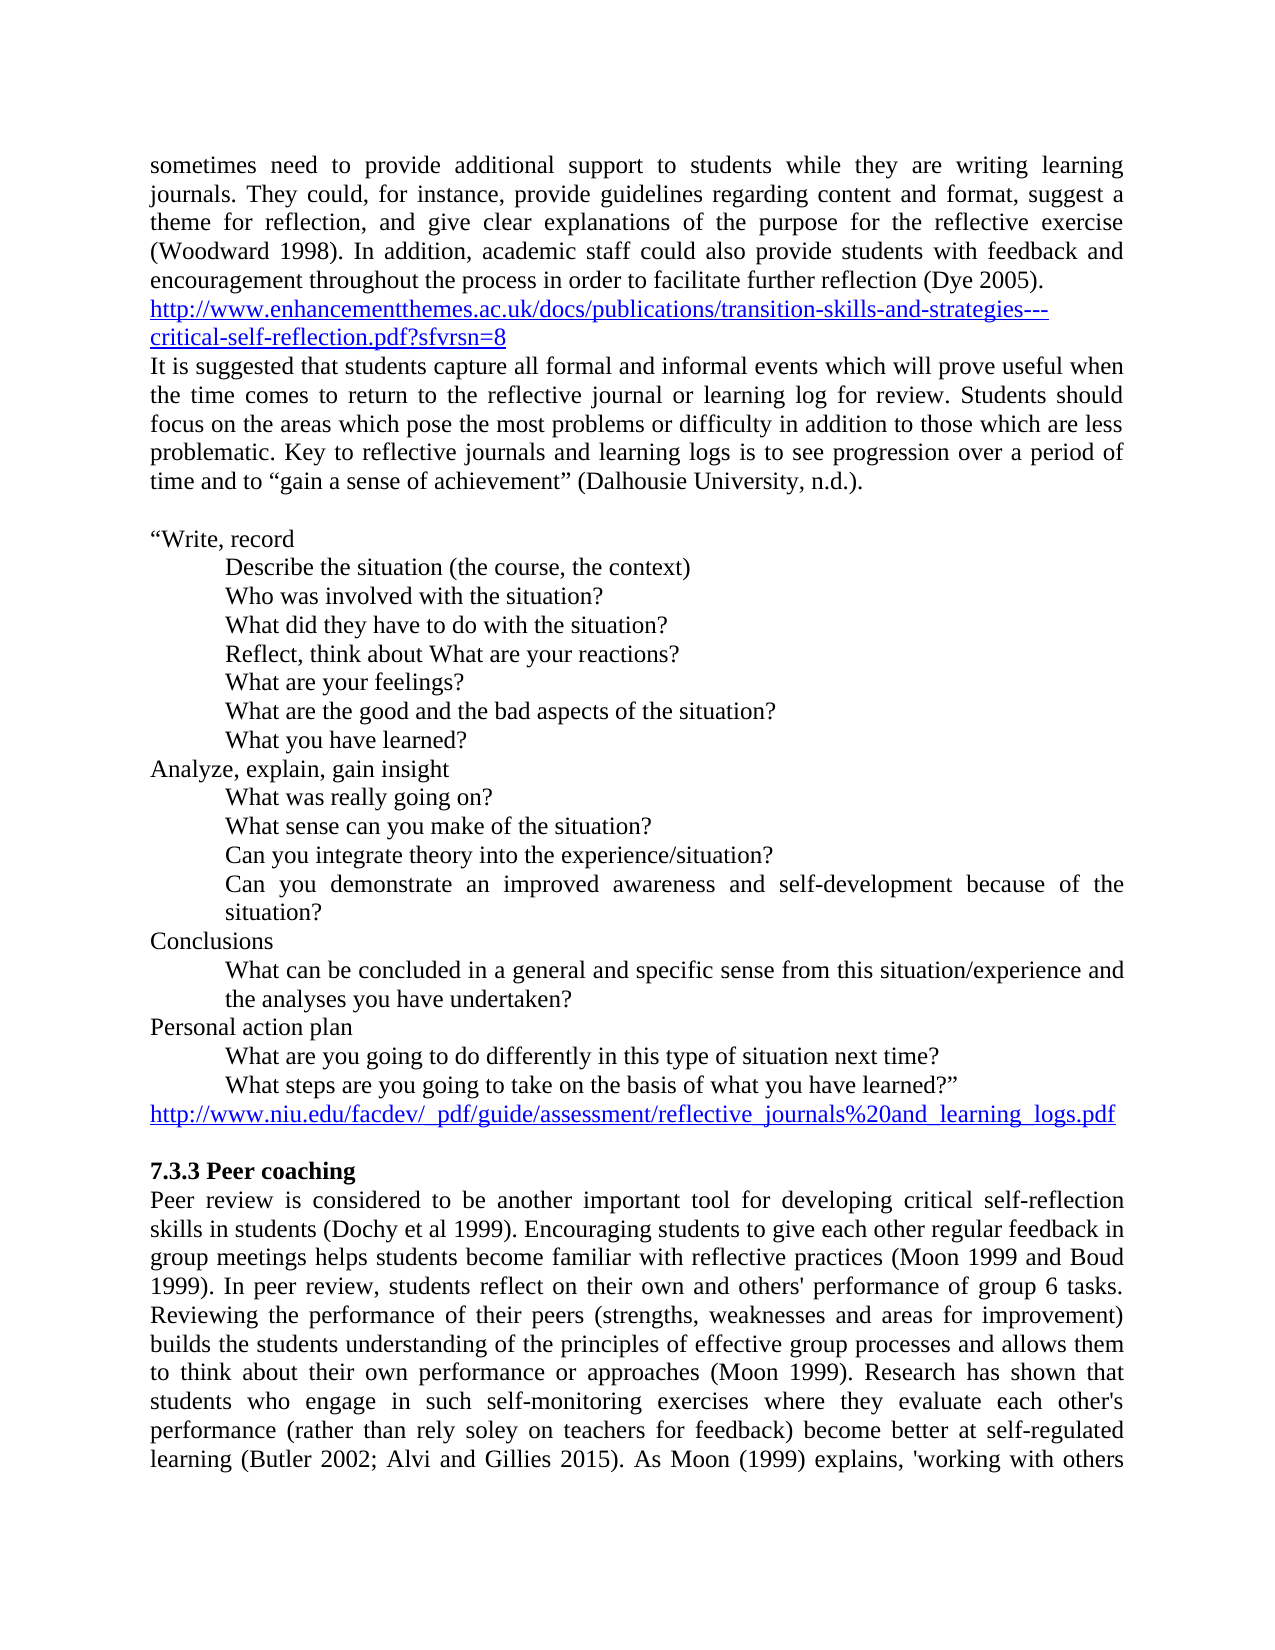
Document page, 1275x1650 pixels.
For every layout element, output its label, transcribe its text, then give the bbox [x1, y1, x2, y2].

text What sense can you make of the situation? [225, 811, 1125, 840]
text What you have learned? [225, 725, 1125, 754]
text http://www.niu.edu/facdev/_pdf/guide/assessment/reflective_journals%20and_learning_logs.pdf [150, 1099, 1125, 1127]
text Describe the situation (the course, the context) [225, 552, 1125, 581]
text http://www.enhancementthemes.ac.uk/docs/publications/transition-skills-and-strategies---critical-self-reflection.pdf?sfvrsn=8 [150, 294, 1125, 351]
text What steps are you going to take on the basis of what you have learned?” [225, 1070, 1125, 1099]
text It is suggested that students capture all formal and informal events which will prove useful when the time comes to return to the reflective journal or learning log for review. Students should focus on the areas which pose the most problems or difficulty in addition to those which are less problematic. Key to reflective journals and learning logs is to see progression over a period of time and to “gain a sense of achievement” (Dalhousie University, n.d.). [150, 351, 1125, 495]
text Can you integrate theory into the experience/situation? [225, 840, 1125, 869]
text What was really going on? [225, 782, 1125, 811]
text What are the good and the bad aspects of the situation? [225, 696, 1125, 725]
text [150, 150, 1125, 294]
text Can you demonstrate an improved awareness and self-development because of the situation? [225, 869, 1125, 926]
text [150, 1185, 1125, 1472]
text Reflect, think about What are your reactions? [225, 639, 1125, 667]
text What are you going to do differently in this type of situation next time? [225, 1041, 1125, 1070]
text What did they have to do with the situation? [225, 610, 1125, 639]
text What can be concluded in a general and specific sense from this situation/experience and the analyses you have undertaken? [225, 955, 1125, 1012]
text Who was involved with the situation? [225, 581, 1125, 610]
text What are your feelings? [225, 667, 1125, 696]
text 7.3.3 Peer coaching [150, 1156, 1125, 1185]
text “Write, record [150, 524, 1125, 552]
text Analyze, explain, gain insight [150, 754, 1125, 782]
text Conclusions [150, 926, 1125, 955]
text Personal action plan [150, 1012, 1125, 1041]
